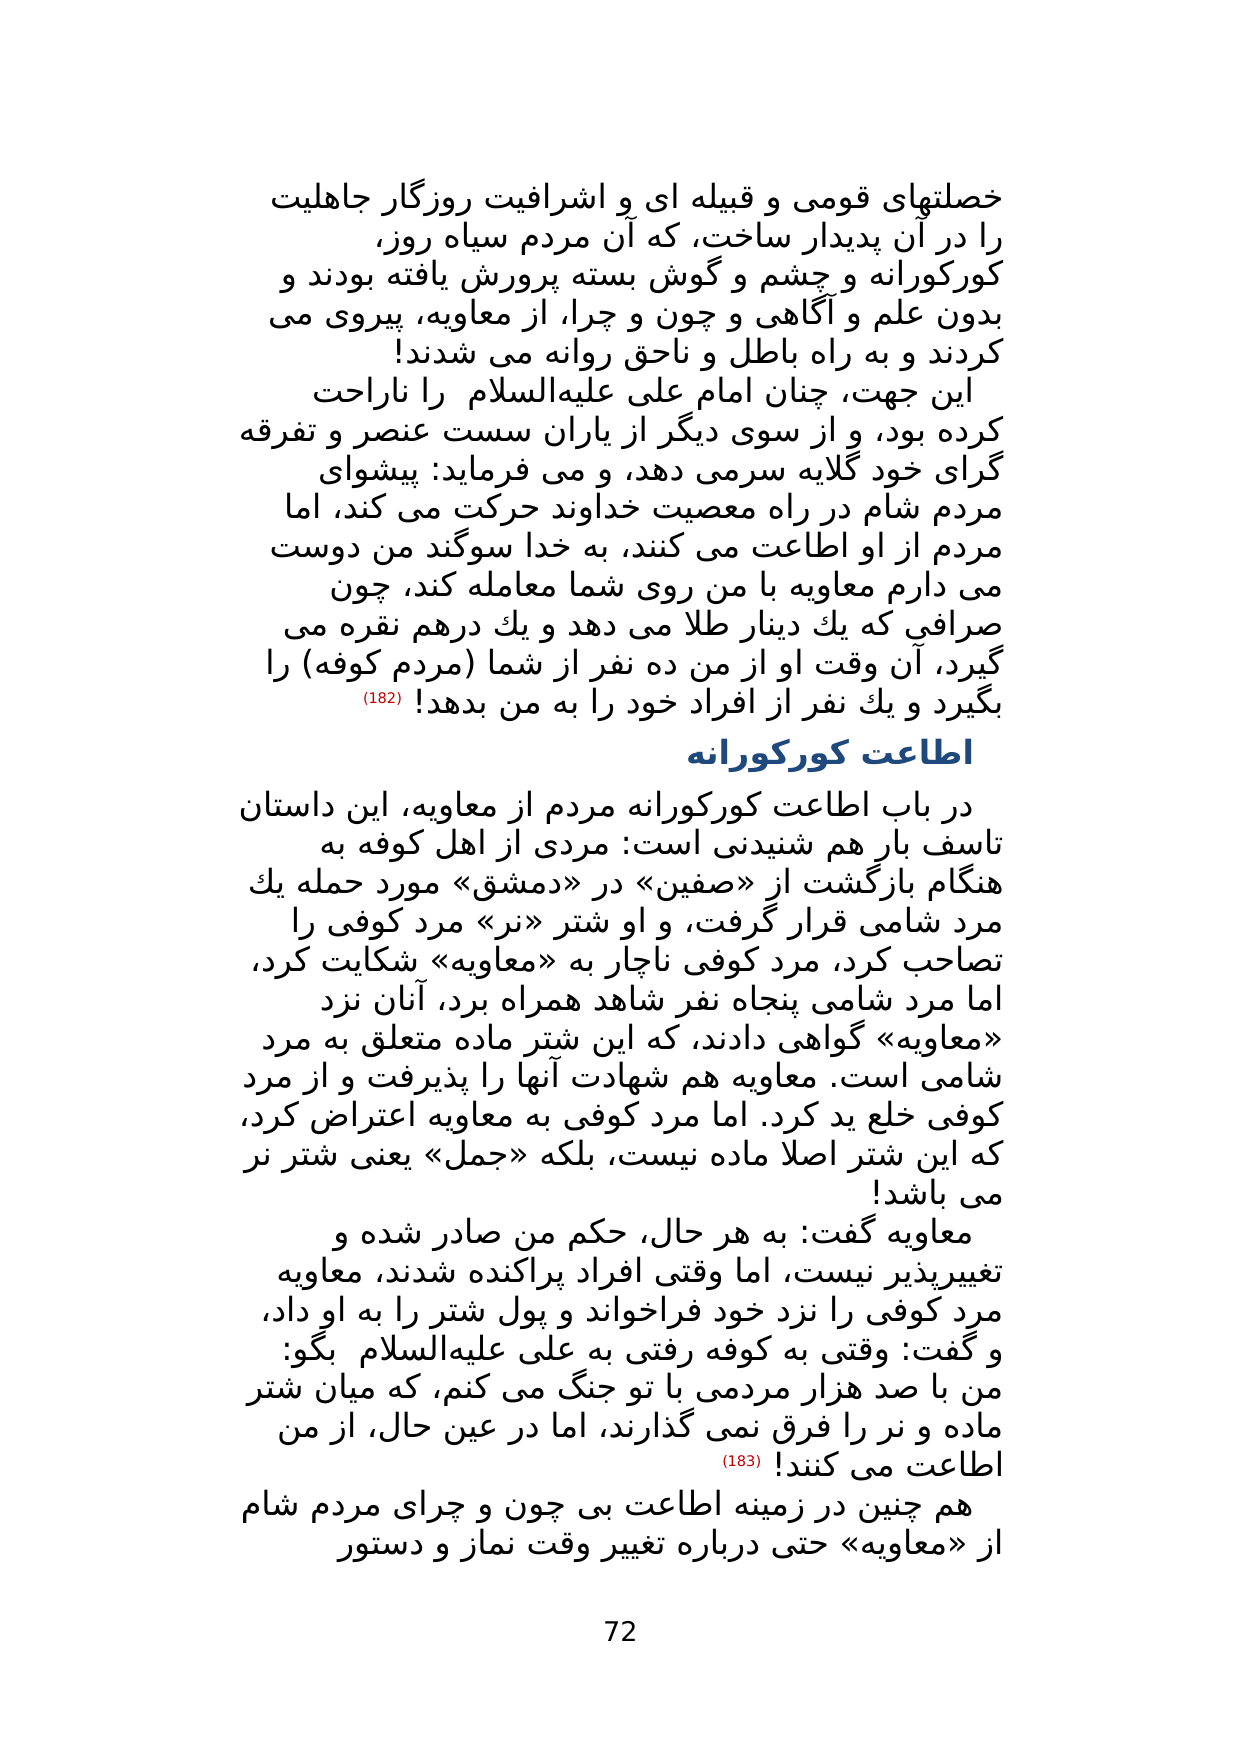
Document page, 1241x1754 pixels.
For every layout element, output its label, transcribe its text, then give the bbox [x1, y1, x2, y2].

subtitle اطاعت كوركورانه [236, 734, 1004, 772]
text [236, 177, 1004, 371]
text در باب اطاعت كوركورانه مردم از معاويه، اين داستان تاسف بار هم شنيدنى است: مردى از اهل كوفه به هنگام بازگشت از «صفين» در «دمشق» مورد حمله يك مرد شامى قرار گرفت، و او شتر «نر» مرد كوفى را تصاحب كرد، مرد كوفى ناچار به «معاويه» شكايت كرد، اما مرد شامى پنجاه نفر شاهد همراه برد، آنان نزد «معاويه» گواهى دادند، كه اين شتر ماده متعلق به مرد شامى است. معاويه هم شهادت آنها را پذيرفت و از مرد كوفى خلع يد كرد. اما مرد كوفى به معاويه اعتراض كرد، كه اين شتر اصلا ماده نيست، بلكه «جمل» يعنى شتر نر مى باشد! [236, 785, 1004, 1212]
text اين جهت، چنان امام على عليه‌السلام را ناراحت كرده بود، و از سوى ديگر از ياران سست عنصر و تفرقه گراى خود گلايه سرمى دهد، و مى فرمايد: پيشواى مردم شام در راه معصيت خداوند حركت مى كند، اما مردم از او اطاعت مى كنند، به خدا سوگند من دوست مى دارم معاويه با من روى شما معامله كند، چون صرافى كه يك دينار طلا مى دهد و يك درهم نقره مى گيرد، آن وقت او از من ده نفر از شما (مردم كوفه) را بگيرد و يك نفر از افراد خود را به من بدهد! (182) [236, 371, 1004, 721]
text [236, 1484, 1004, 1562]
text معاويه گفت: به هر حال، حكم من صادر شده و تغييرپذير نيست، اما وقتى افراد پراكنده شدند، معاويه مرد كوفى را نزد خود فراخواند و پول شتر را به او داد، و گفت: وقتى به كوفه رفتى به على عليه‌السلام بگو: من با صد هزار مردمى با تو جنگ مى كنم، كه ميان شتر ماده و نر را فرق نمى گذارند، اما در عين حال، از من اطاعت مى كنند! (183) [236, 1212, 1004, 1484]
